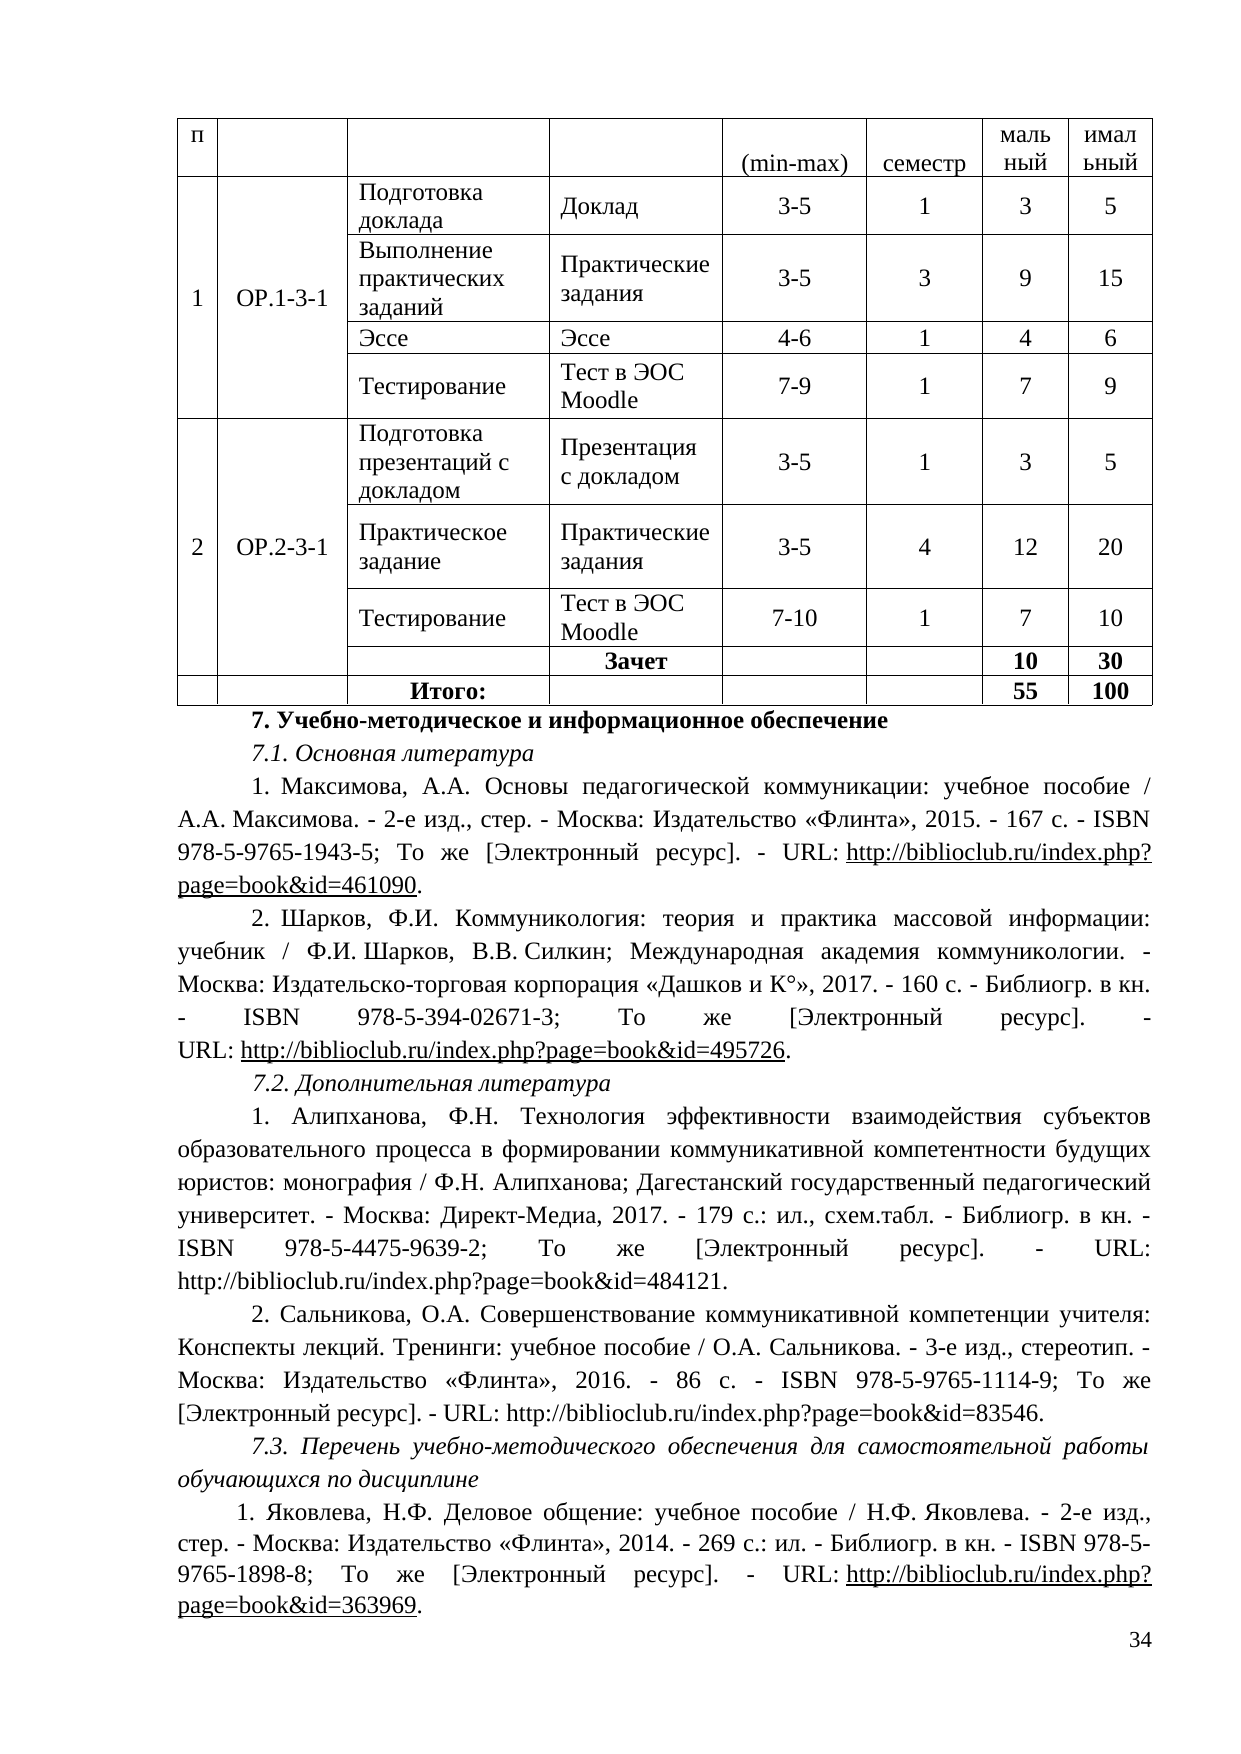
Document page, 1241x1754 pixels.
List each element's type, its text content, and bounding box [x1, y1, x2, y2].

text 7.1. Основная литература [177, 738, 1152, 767]
table_cell Максимальный [1069, 119, 1152, 176]
table_cell Тестирование [348, 354, 549, 417]
table_cell Выполнение практических заданий [348, 235, 549, 321]
table_cell Эссе [348, 322, 549, 353]
list Максимова, А.А. Основы педагогической коммуникации: учебное пособие / А.А. Максимова. - 2-е изд., стер. - Москва: Издательство «Флинта», 2015. - 167 с. - ISBN 978-5-9765-1943-5; То же [Электронный ресурс]. - URL: http://biblioclub.ru/index.php?page=book&id=461090. [177, 771, 1152, 899]
table_cell Тест в ЭОС Moodle [550, 589, 722, 646]
table_cell 3-5 [723, 235, 866, 321]
table_cell 100 [1069, 676, 1152, 704]
table_cell Тест в ЭОС Moodle [550, 354, 722, 417]
table_cell Минимальный [983, 119, 1068, 176]
table_cell 3 [983, 177, 1068, 234]
table_cell 5 [1069, 419, 1152, 504]
table_cell ОР.2-3-1 [218, 419, 347, 675]
table_cell [867, 676, 982, 704]
table_cell [178, 676, 217, 704]
text 1. Яковлева, Н.Ф. Деловое общение: учебное пособие / Н.Ф. Яковлева. - 2-е изд., стер. - Москва: Издательство «Флинта», 2014. - 269 с.: ил. - Библиогр. в кн. - ISBN 978-5-9765-1898-8; То же [Электронный ресурс]. - URL: http://biblioclub.ru/index.php?page=book&id=363969. [177, 1497, 1152, 1619]
table_cell 7-9 [723, 354, 866, 417]
table_cell [550, 676, 722, 704]
table_cell [867, 647, 982, 675]
table_cell 1 [867, 419, 982, 504]
text 1. Алипханова, Ф.Н. Технология эффективности взаимодействия субъектов образовательного процесса в формировании коммуникативной компетентности будущих юристов: монография / Ф.Н. Алипханова; Дагестанский государственный педагогический университет. - Москва: Директ-Медиа, 2017. - 179 с.: ил., схем.табл. - Библиогр. в кн. - ISBN 978-5-4475-9639-2; То же [Электронный ресурс]. - URL: http://biblioclub.ru/index.php?page=book&id=484121. [177, 1101, 1152, 1295]
table_cell ОР.1-3-1 [218, 177, 347, 417]
text 7.2. Дополнительная литература [252, 1068, 1152, 1097]
table_cell 30 [1069, 647, 1152, 675]
text 2. Сальникова, О.А. Совершенствование коммуникативной компетенции учителя: Конспекты лекций. Тренинги: учебное пособие / О.А. Сальникова. - 3-е изд., стереотип. - Москва: Издательство «Флинта», 2016. - 86 с. - ISBN 978-5-9765-1114-9; То же [Электронный ресурс]. - URL: http://biblioclub.ru/index.php?page=book&id=83546. [177, 1299, 1152, 1427]
table_cell 1 [178, 177, 217, 417]
table_cell 1 [867, 177, 982, 234]
table_cell 9 [983, 235, 1068, 321]
table_cell Доклад [550, 177, 722, 234]
table_cell [218, 676, 347, 704]
table_cell 20 [1069, 505, 1152, 588]
table_cell 6 [1069, 322, 1152, 353]
table_cell 12 [983, 505, 1068, 588]
table_cell 9 [1069, 354, 1152, 417]
table_cell 3 [867, 235, 982, 321]
table_cell Итого: [348, 676, 549, 704]
table_cell 4 [983, 322, 1068, 353]
table_cell 2 [178, 419, 217, 675]
table_cell 10 [983, 647, 1068, 675]
table_cell 1 [867, 589, 982, 646]
table_cell 1 [867, 322, 982, 353]
table_cell 5 [1069, 177, 1152, 234]
table_cell 15 [1069, 235, 1152, 321]
table_cell 4-6 [723, 322, 866, 353]
table_cell 3-5 [723, 505, 866, 588]
table_cell [348, 647, 549, 675]
table_cell 1 [867, 354, 982, 417]
table_cell 55 [983, 676, 1068, 704]
table_cell Подготовка доклада [348, 177, 549, 234]
table_cell Эссе [550, 322, 722, 353]
table_cell [723, 676, 866, 704]
table_cell Презентация с докладом [550, 419, 722, 504]
table_cell Практические задания [550, 505, 722, 588]
table_cell 3-5 [723, 419, 866, 504]
text 7.3. Перечень учебно-методического обеспечения для самостоятельной работы обучающихся по дисциплине [177, 1431, 1152, 1493]
table_cell Тестирование [348, 589, 549, 646]
table_cell Подготовка презентаций с докладом [348, 419, 549, 504]
table_cell 7-10 [723, 589, 866, 646]
list Шарков, Ф.И. Коммуникология: теория и практика массовой информации: учебник / Ф.И. Шарков, В.В. Силкин; Международная академия коммуникологии. - Москва: Издательско-торговая корпорация «Дашков и К°», 2017. - 160 с. - Библиогр. в кн. - ISBN 978-5-394-02671-3; То же [Электронный ресурс]. - URL: http://biblioclub.ru/index.php?page=book&id=495726. [177, 903, 1152, 1064]
table_cell 3 [983, 419, 1068, 504]
table_cell 4 [867, 505, 982, 588]
table_cell Зачет [550, 647, 722, 675]
table_cell 7 [983, 589, 1068, 646]
table_cell [723, 647, 866, 675]
table_cell 7 [983, 354, 1068, 417]
table_cell Практическое задание [348, 505, 549, 588]
table_cell 10 [1069, 589, 1152, 646]
text 7. Учебно-методическое и информационное обеспечение [177, 706, 1152, 734]
table_cell Практические задания [550, 235, 722, 321]
table_cell 3-5 [723, 177, 866, 234]
